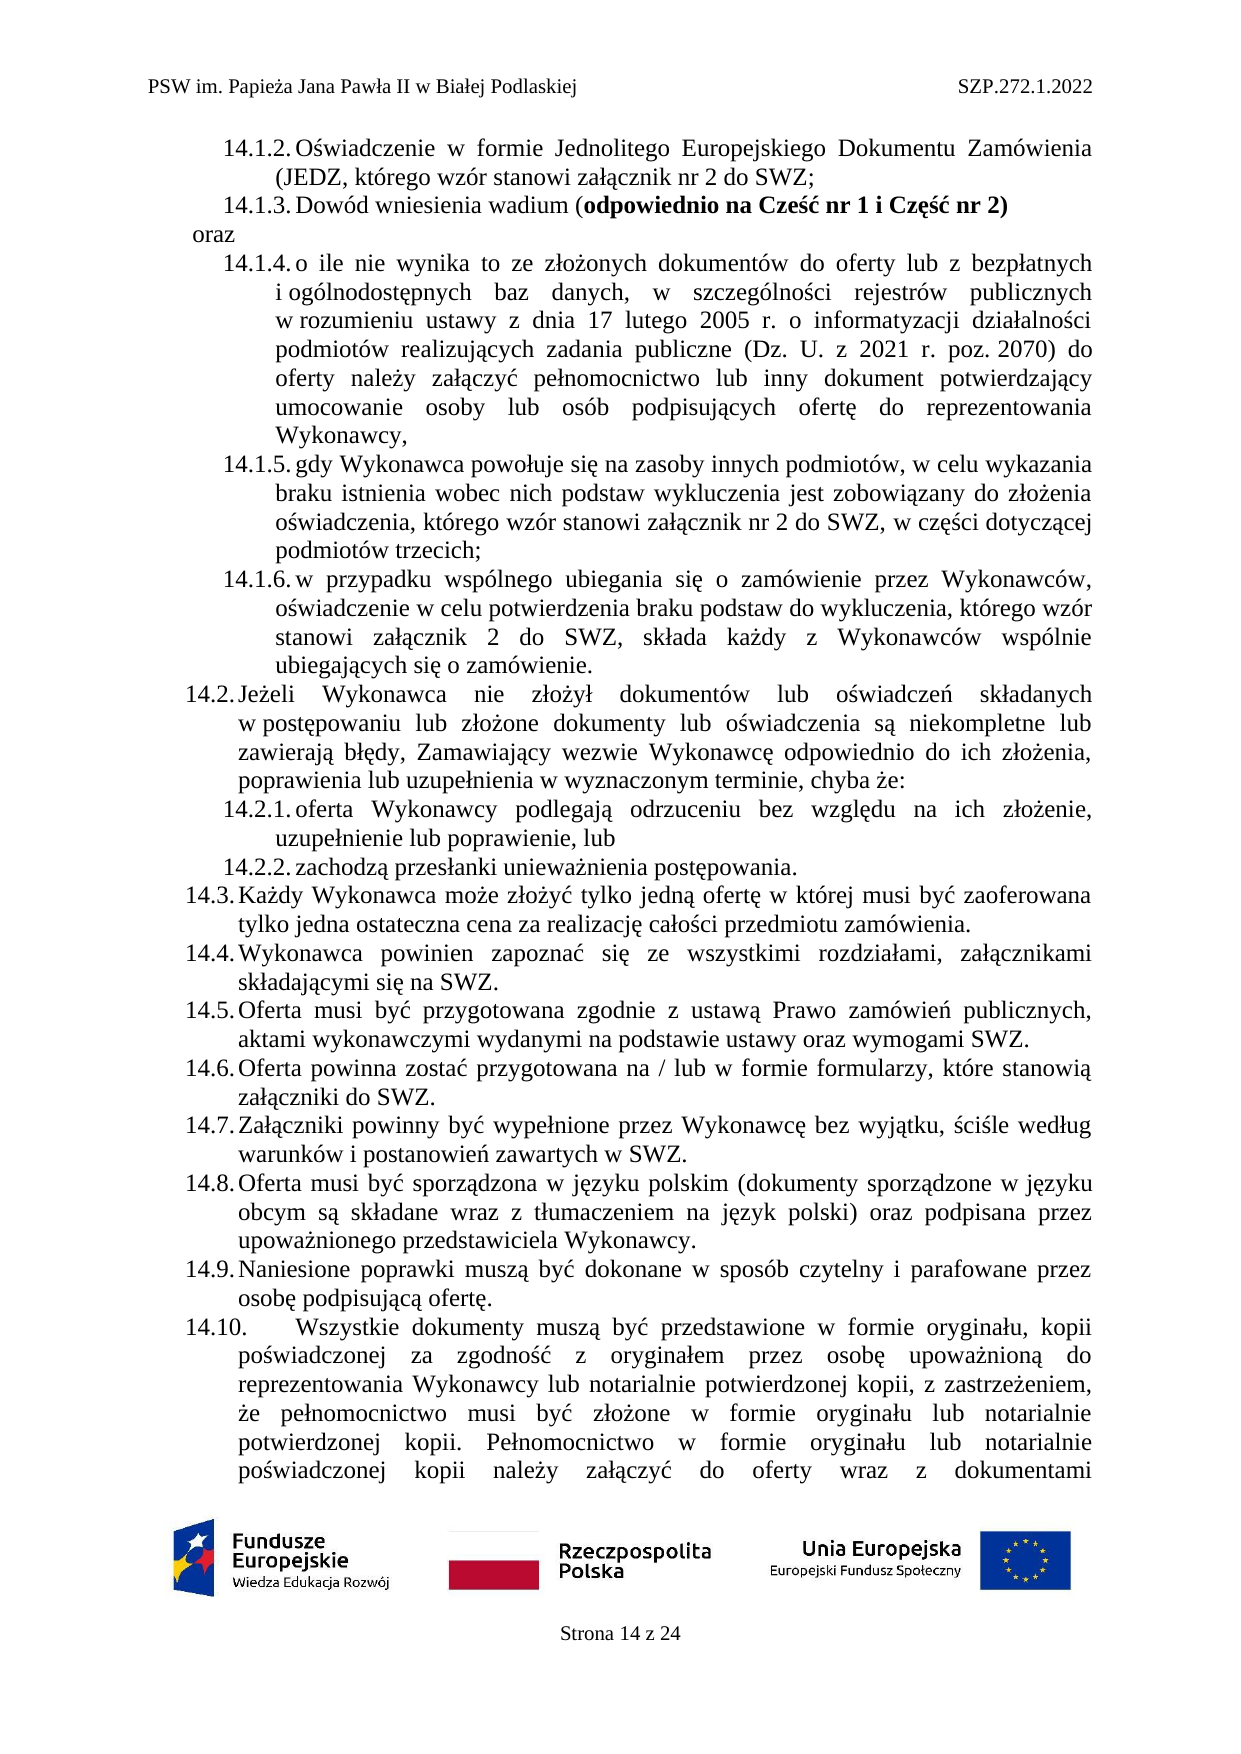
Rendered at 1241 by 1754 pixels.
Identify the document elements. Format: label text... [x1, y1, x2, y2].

list oferta Wykonawcy podlegają odrzuceniu bez względu na ich złożenie, uzupełnienie lub poprawienie, lub [223, 794, 1093, 852]
list Oświadczenie w formie Jednolitego Europejskiego Dokumentu Zamówienia (JEDZ, którego wzór stanowi załącznik nr 2 do SWZ; [223, 133, 1093, 190]
list Każdy Wykonawca może złożyć tylko jedną ofertę w której musi być zaoferowana tylko jedna ostateczna cena za realizację całości przedmiotu zamówienia. [185, 880, 1093, 938]
text oraz [192, 219, 1093, 248]
list zachodzą przesłanki unieważnienia postępowania. [223, 852, 1093, 880]
list Wykonawca powinien zapoznać się ze wszystkimi rozdziałami, załącznikami składającymi się na SWZ. [185, 938, 1093, 995]
list Oferta musi być sporządzona w języku polskim (dokumenty sporządzone w języku obcym są składane wraz z tłumaczeniem na język polski) oraz podpisana przez upoważnionego przedstawiciela Wykonawcy. [185, 1168, 1093, 1254]
list Oferta powinna zostać przygotowana na / lub w formie formularzy, które stanowią załączniki do SWZ. [185, 1053, 1093, 1110]
list Naniesione poprawki muszą być dokonane w sposób czytelny i parafowane przez osobę podpisującą ofertę. [185, 1254, 1093, 1312]
list Dowód wniesienia wadium (odpowiednio na Cześć nr 1 i Część nr 2) [223, 190, 1093, 219]
list w przypadku wspólnego ubiegania się o zamówienie przez Wykonawców, oświadczenie w celu potwierdzenia braku podstaw do wykluczenia, którego wzór stanowi załącznik 2 do SWZ, składa każdy z Wykonawców wspólnie ubiegających się o zamówienie. [223, 564, 1093, 679]
list Jeżeli Wykonawca nie złożył dokumentów lub oświadczeń składanych w postępowaniu lub złożone dokumenty lub oświadczenia są niekompletne lub zawierają błędy, Zamawiający wezwie Wykonawcę odpowiednio do ich złożenia, poprawienia lub uzupełnienia w wyznaczonym terminie, chyba że: [185, 679, 1093, 794]
picture [164, 1511, 1077, 1597]
list o ile nie wynika to ze złożonych dokumentów do oferty lub z bezpłatnych i ogólnodostępnych baz danych, w szczególności rejestrów publicznych w rozumieniu ustawy z dnia 17 lutego 2005 r. o informatyzacji działalności podmiotów realizujących zadania publiczne (Dz. U. z 2021 r. poz. 2070) do oferty należy załączyć pełnomocnictwo lub inny dokument potwierdzający umocowanie osoby lub osób podpisujących ofertę do reprezentowania Wykonawcy, [223, 248, 1093, 449]
list Załączniki powinny być wypełnione przez Wykonawcę bez wyjątku, ściśle według warunków i postanowień zawartych w SWZ. [185, 1110, 1093, 1168]
list Oferta musi być przygotowana zgodnie z ustawą Prawo zamówień publicznych, aktami wykonawczymi wydanymi na podstawie ustawy oraz wymogami SWZ. [185, 995, 1093, 1053]
list gdy Wykonawca powołuje się na zasoby innych podmiotów, w celu wykazania braku istnienia wobec nich podstaw wykluczenia jest zobowiązany do złożenia oświadczenia, którego wzór stanowi załącznik nr 2 do SWZ, w części dotyczącej podmiotów trzecich; [223, 449, 1093, 564]
